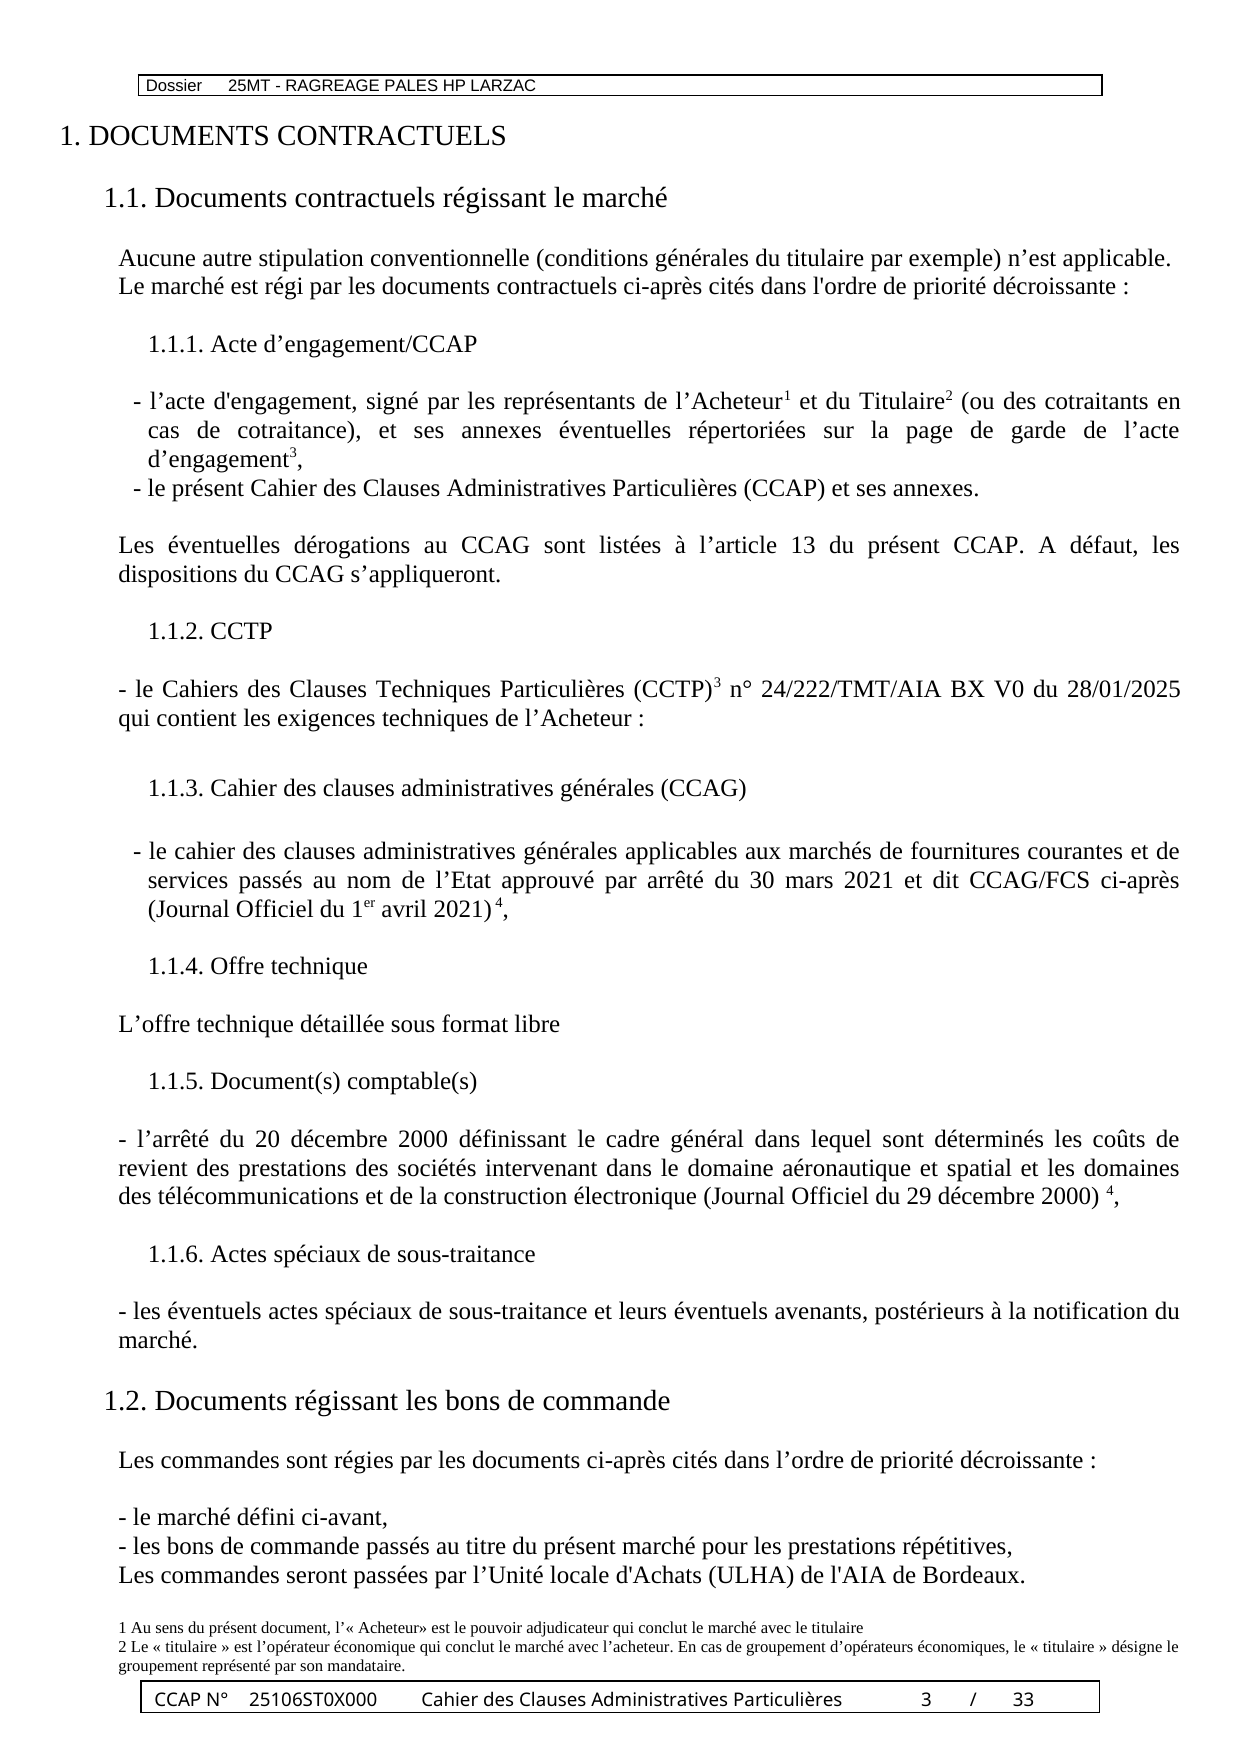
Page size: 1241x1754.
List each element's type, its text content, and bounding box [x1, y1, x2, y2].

text Les éventuelles dérogations au CCAG sont listées à l’article 13 du présent CCAP. A défaut, les dispositions du CCAG s’appliqueront. [118, 530, 1181, 588]
text Actes spéciaux de sous-traitance [148, 1239, 1181, 1268]
text - le cahier des clauses administratives générales applicables aux marchés de fournitures courantes et de services passés au nom de l’Etat approuvé par arrêté du 30 mars 2021 et dit CCAG/FCS ci-après (Journal Officiel du 1er avril 2021) 4, [133, 836, 1181, 923]
text CCTP [148, 616, 1181, 645]
text Le marché est régi par les documents contractuels ci-après cités dans l'ordre de priorité décroissante : [118, 271, 1181, 300]
text - l’acte d'engagement, signé par les représentants de l’Acheteur1 et du Titulaire2 (ou des cotraitants en cas de cotraitance), et ses annexes éventuelles répertoriées sur la page de garde de l’acte d’engagement3, [133, 386, 1181, 473]
text - les éventuels actes spéciaux de sous-traitance et leurs éventuels avenants, postérieurs à la notification du marché. [118, 1296, 1181, 1354]
text Documents régissant les bons de commande [103, 1383, 1181, 1416]
text Acte d’engagement/CCAP [148, 329, 1181, 358]
text - les bons de commande passés au titre du présent marché pour les prestations répétitives, [118, 1531, 1181, 1560]
text Documents contractuels régissant le marché [103, 180, 1181, 214]
text - le marché défini ci-avant, [118, 1502, 1181, 1531]
text Cahier des clauses administratives générales (CCAG) [148, 773, 1181, 801]
text Aucune autre stipulation conventionnelle (conditions générales du titulaire par exemple) n’est applicable. [118, 243, 1181, 271]
text Les commandes seront passées par l’Unité locale d'Achats (ULHA) de l'AIA de Bordeaux. [118, 1560, 1181, 1589]
list L’offre technique détaillée sous format libre [118, 1009, 1181, 1038]
text - l’arrêté du 20 décembre 2000 définissant le cadre général dans lequel sont déterminés les coûts de revient des prestations des sociétés intervenant dans le domaine aéronautique et spatial et les domaines des télécommunications et de la construction électronique (Journal Officiel du 29 décembre 2000) 4, [118, 1124, 1181, 1210]
text - le Cahiers des Clauses Techniques Particulières (CCTP)3 n° 24/222/TMT/AIA BX V0 du 28/01/2025 qui contient les exigences techniques de l’Acheteur : [118, 674, 1181, 731]
text - le présent Cahier des Clauses Administratives Particulières (CCAP) et ses annexes. [133, 473, 1181, 501]
text 1 Au sens du présent document, l’« Acheteur» est le pouvoir adjudicateur qui conclut le marché avec le titulaire [118, 1617, 1181, 1637]
text 2 Le « titulaire » est l’opérateur économique qui conclut le marché avec l’acheteur. En cas de groupement d’opérateurs économiques, le « titulaire » désigne le groupement représenté par son mandataire. [118, 1637, 1181, 1675]
text DOCUMENTS CONTRACTUELS [59, 118, 1181, 152]
text Document(s) comptable(s) [148, 1066, 1181, 1095]
text Offre technique [148, 951, 1181, 980]
text Les commandes sont régies par les documents ci-après cités dans l’ordre de priorité décroissante : [118, 1445, 1181, 1474]
